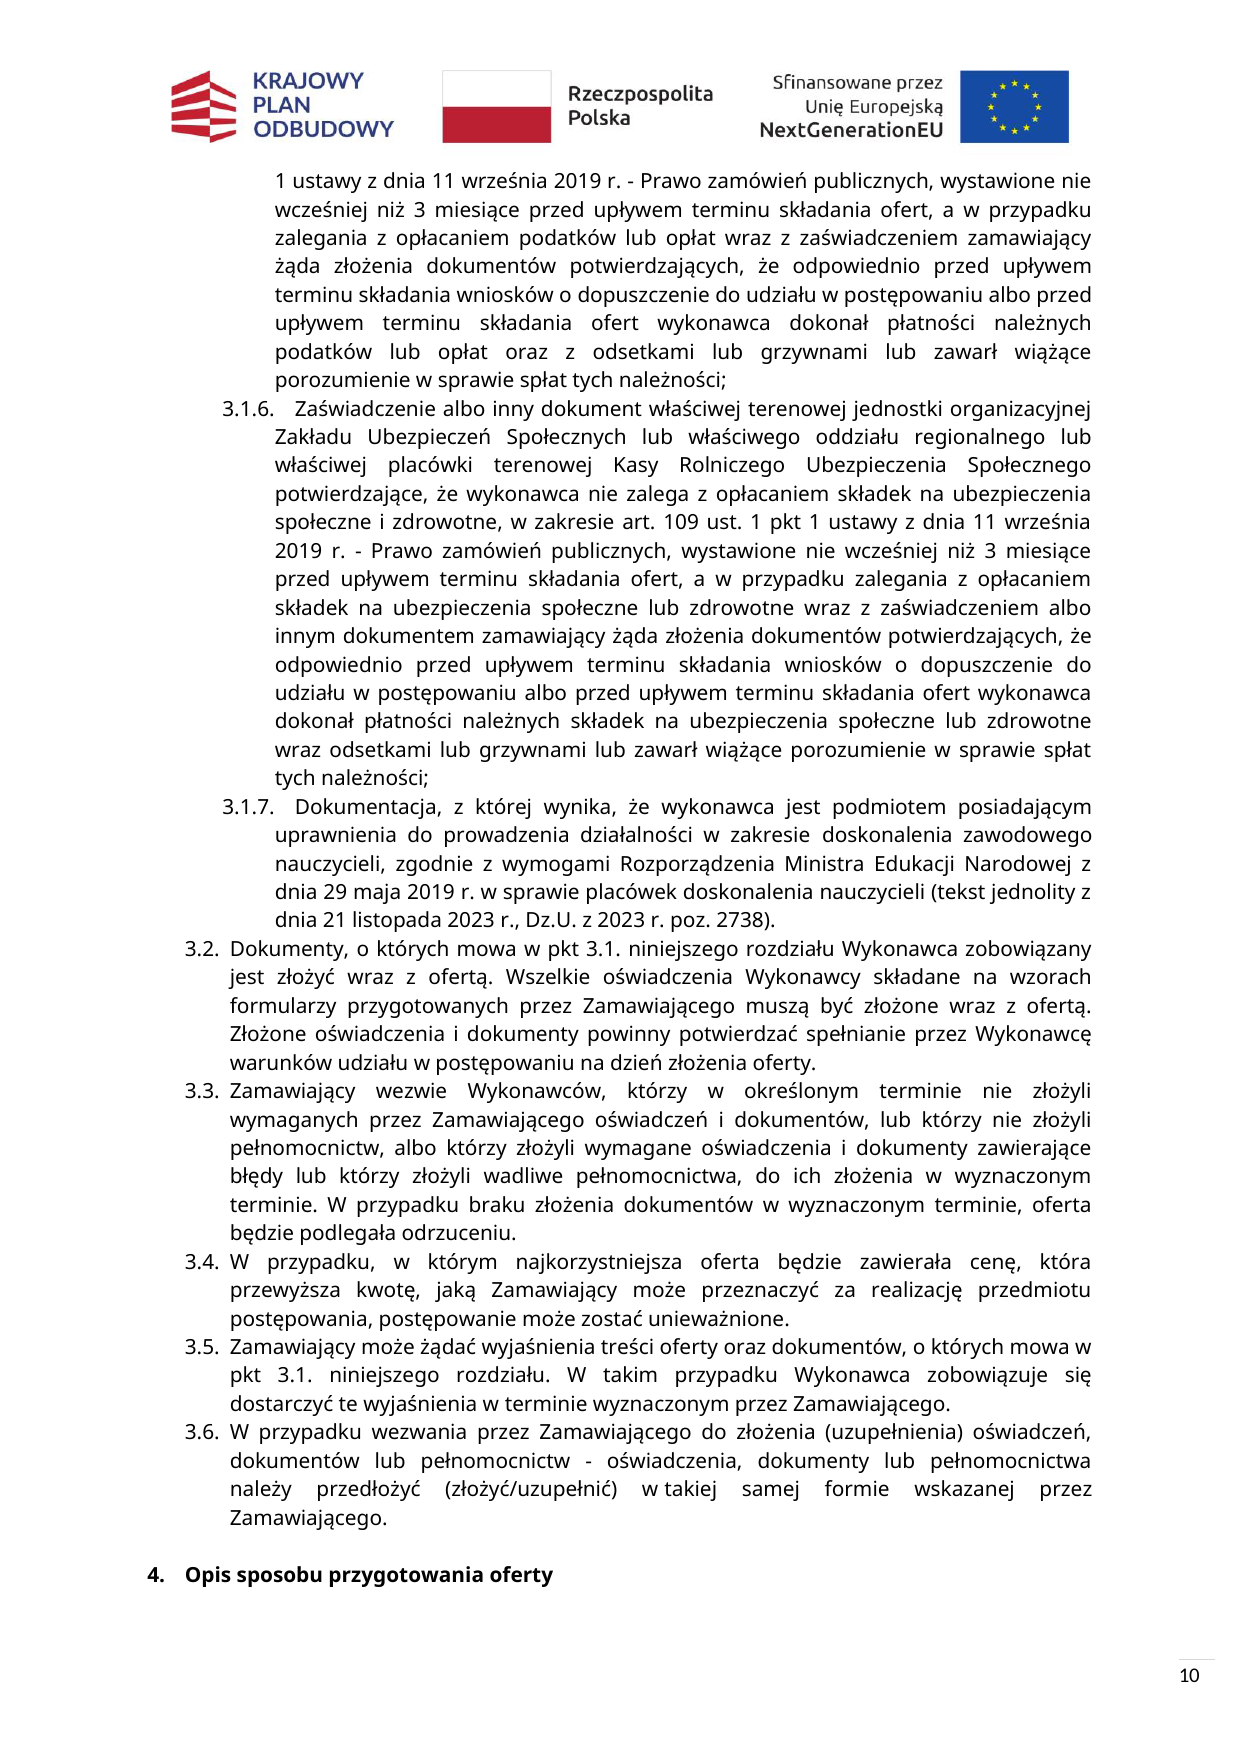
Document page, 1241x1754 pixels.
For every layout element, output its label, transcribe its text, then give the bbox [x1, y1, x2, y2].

list W przypadku wezwania przez Zamawiającego do złożenia (uzupełnienia) oświadczeń, dokumentów lub pełnomocnictw - oświadczenia, dokumenty lub pełnomocnictwa należy przedłożyć (złożyć/uzupełnić) w takiej samej formie wskazanej przez Zamawiającego. [184, 1417, 1092, 1531]
list Opis sposobu przygotowania oferty [147, 1560, 1092, 1588]
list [222, 167, 1092, 394]
list Zaświadczenie albo inny dokument właściwej terenowej jednostki organizacyjnej Zakładu Ubezpieczeń Społecznych lub właściwego oddziału regionalnego lub właściwej placówki terenowej Kasy Rolniczego Ubezpieczenia Społecznego potwierdzające, że wykonawca nie zalega z opłacaniem składek na ubezpieczenia społeczne i zdrowotne, w zakresie art. 109 ust. 1 pkt 1 ustawy z dnia 11 września 2019 r. - Prawo zamówień publicznych, wystawione nie wcześniej niż 3 miesiące przed upływem terminu składania ofert, a w przypadku zalegania z opłacaniem składek na ubezpieczenia społeczne lub zdrowotne wraz z zaświadczeniem albo innym dokumentem zamawiający żąda złożenia dokumentów potwierdzających, że odpowiednio przed upływem terminu składania wniosków o dopuszczenie do udziału w postępowaniu albo przed upływem terminu składania ofert wykonawca dokonał płatności należnych składek na ubezpieczenia społeczne lub zdrowotne wraz odsetkami lub grzywnami lub zawarł wiążące porozumienie w sprawie spłat tych należności; [222, 394, 1092, 792]
list W przypadku, w którym najkorzystniejsza oferta będzie zawierała cenę, która przewyższa kwotę, jaką Zamawiający może przeznaczyć za realizację przedmiotu postępowania, postępowanie może zostać unieważnione. [184, 1247, 1092, 1332]
list Dokumenty, o których mowa w pkt 3.1. niniejszego rozdziału Wykonawca zobowiązany jest złożyć wraz z ofertą. Wszelkie oświadczenia Wykonawcy składane na wzorach formularzy przygotowanych przez Zamawiającego muszą być złożone wraz z ofertą. Złożone oświadczenia i dokumenty powinny potwierdzać spełnianie przez Wykonawcę warunków udziału w postępowaniu na dzień złożenia oferty. [184, 934, 1092, 1076]
list Zamawiający może żądać wyjaśnienia treści oferty oraz dokumentów, o których mowa w pkt 3.1. niniejszego rozdziału. W takim przypadku Wykonawca zobowiązuje się dostarczyć te wyjaśnienia w terminie wyznaczonym przez Zamawiającego. [184, 1332, 1092, 1417]
list Dokumentacja, z której wynika, że wykonawca jest podmiotem posiadającym uprawnienia do prowadzenia działalności w zakresie doskonalenia zawodowego nauczycieli, zgodnie z wymogami Rozporządzenia Ministra Edukacji Narodowej z dnia 29 maja 2019 r. w sprawie placówek doskonalenia nauczycieli (tekst jednolity z dnia 21 listopada 2023 r., Dz.U. z 2023 r. poz. 2738). [222, 792, 1092, 934]
list Zamawiający wezwie Wykonawców, którzy w określonym terminie nie złożyli wymaganych przez Zamawiającego oświadczeń i dokumentów, lub którzy nie złożyli pełnomocnictw, albo którzy złożyli wymagane oświadczenia i dokumenty zawierające błędy lub którzy złożyli wadliwe pełnomocnictwa, do ich złożenia w wyznaczonym terminie. W przypadku braku złożenia dokumentów w wyznaczonym terminie, oferta będzie podlegała odrzuceniu. [184, 1076, 1092, 1247]
